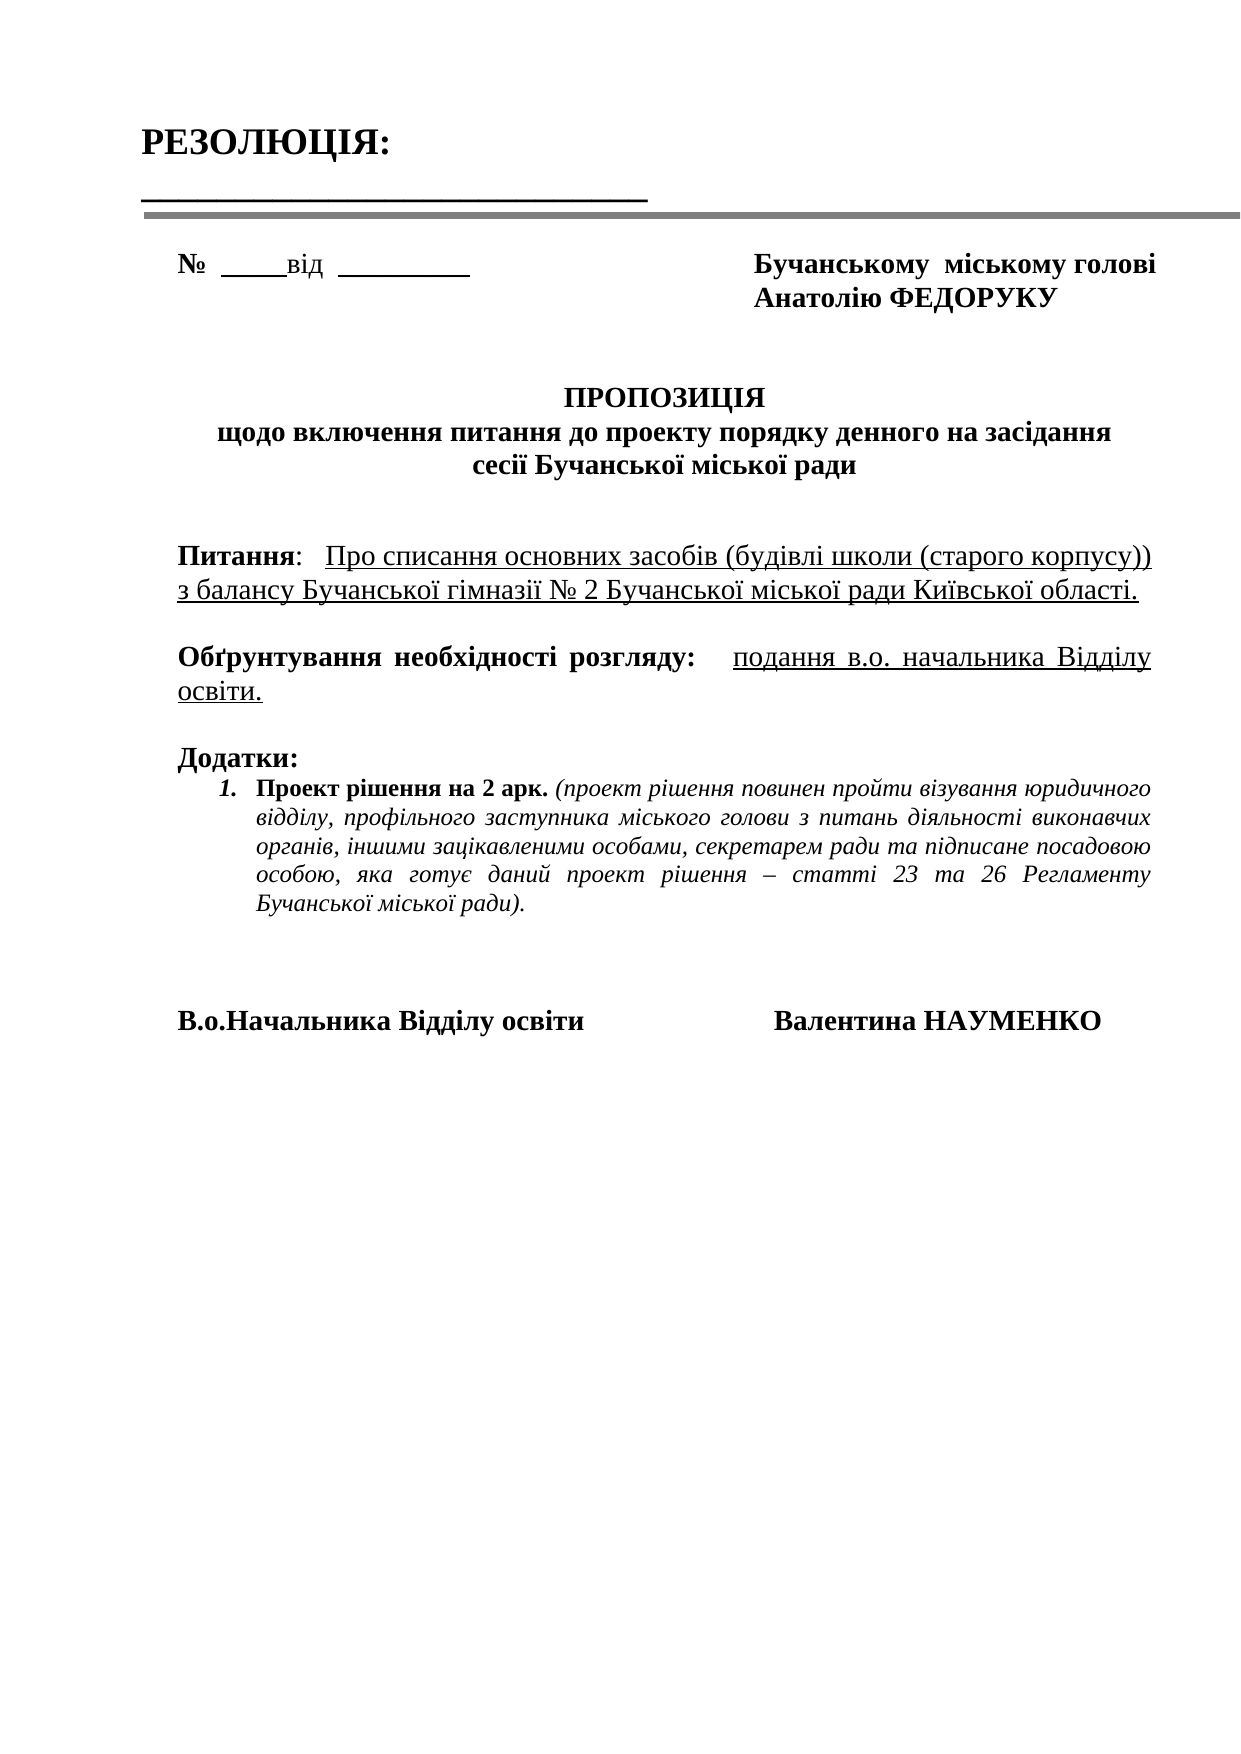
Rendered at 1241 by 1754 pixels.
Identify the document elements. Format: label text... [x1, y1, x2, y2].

text Питання: Про списання основних засобів (будівлі школи (старого корпусу)) з балансу Бучанської гімназії № 2 Бучанської міської ради Київської області. [177, 538, 1152, 606]
text Додатки: [177, 740, 1134, 773]
text ПРОПОЗИЦІЯ [177, 380, 1152, 414]
list Проект рішення на 2 арк. (проект рішення повинен пройти візування юридичного відділу, профільного заступника міського голови з питань діяльності виконавчих органів, іншими зацікавленими особами, секретарем ради та підписане посадовою особою, яка готує даний проект рішення – статті 23 та 26 Регламенту Бучанської міської ради). [218, 773, 1152, 917]
table_header № ____ від _________ [166, 246, 738, 313]
text щодо включення питання до проекту порядку денного на засідання [177, 414, 1152, 447]
table_header нському міському голові Анатолію ФЕДОРУКУ [738, 246, 1196, 313]
text сесії Бучанської міської ради [177, 447, 1152, 481]
text Обґрунтування необхідності розгляду: подання в.о. начальника Відділу освіти. [177, 639, 1152, 706]
text В.о.Начальника Відділу освіти Валентина НАУМЕНКО [177, 1003, 1152, 1037]
